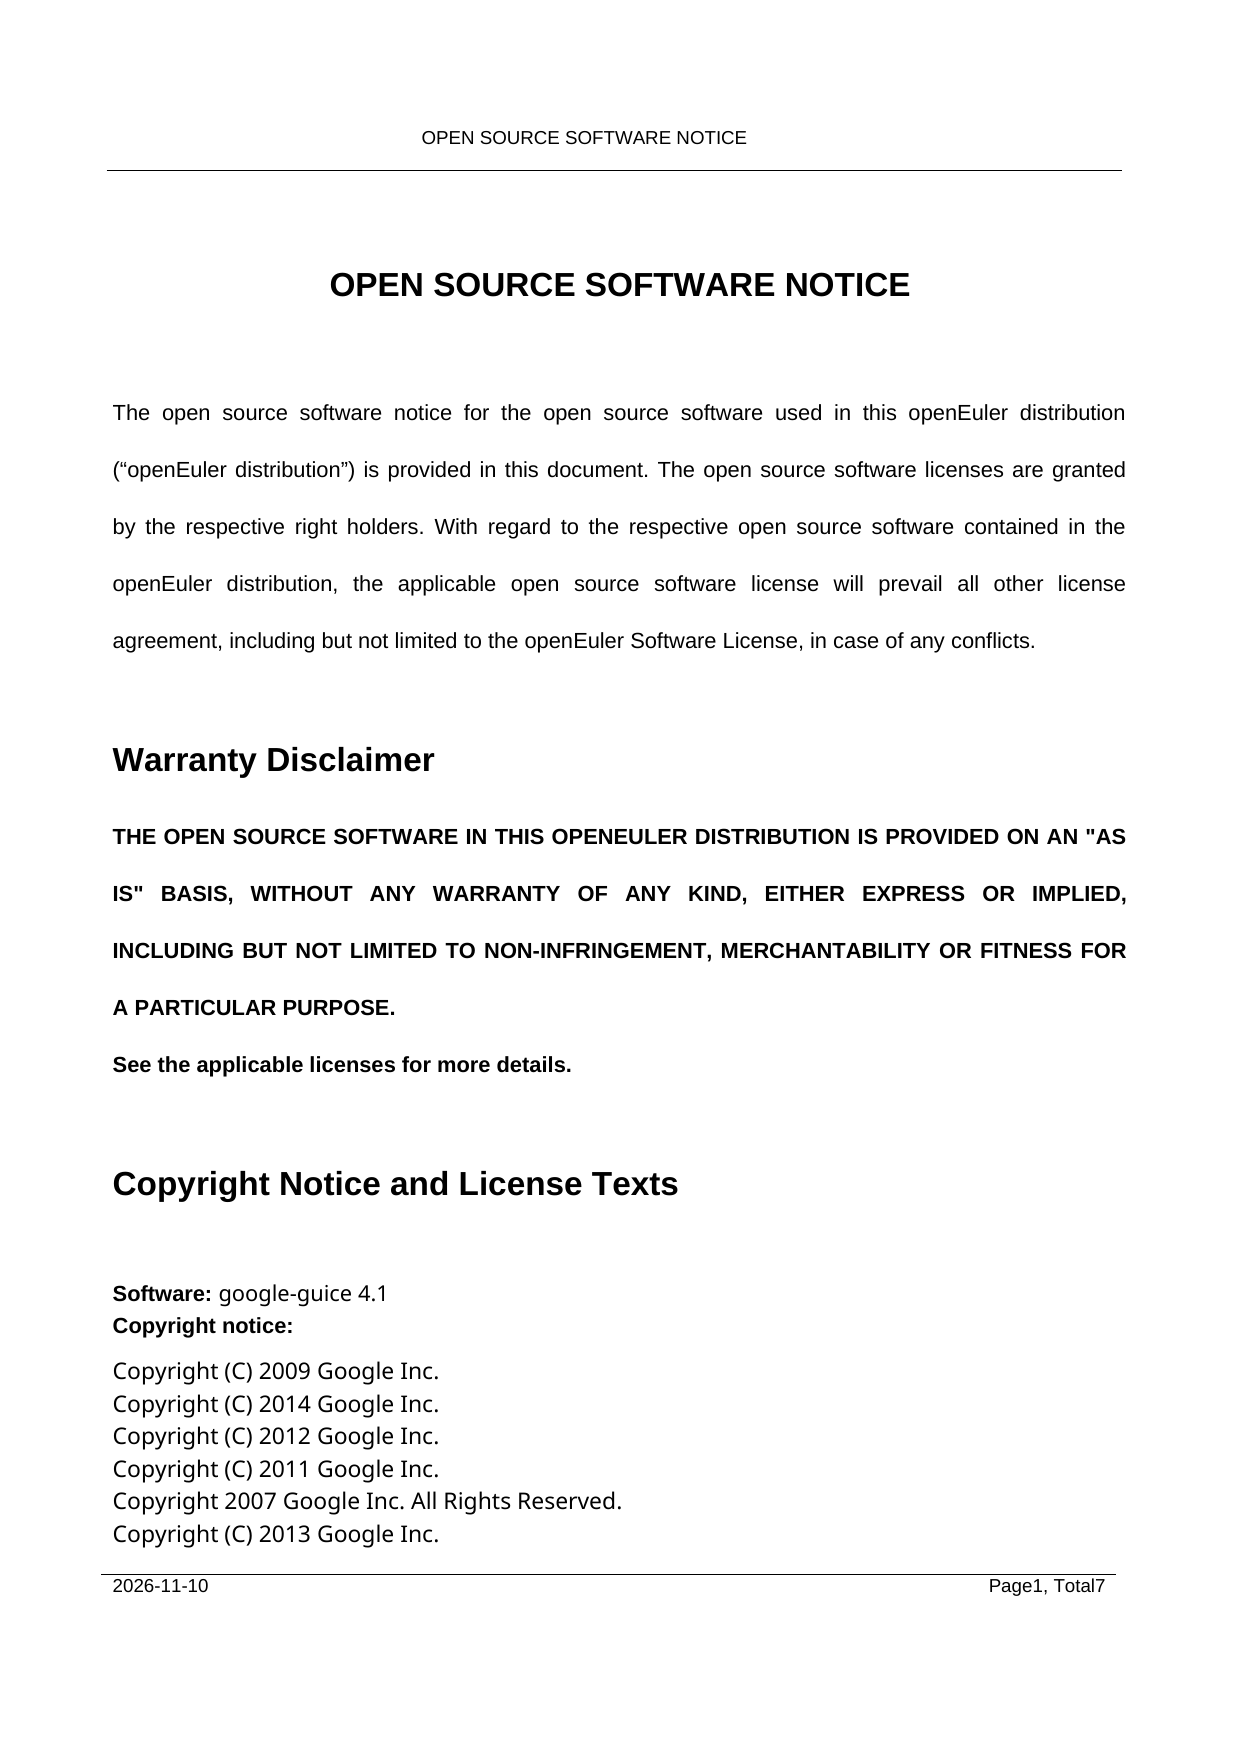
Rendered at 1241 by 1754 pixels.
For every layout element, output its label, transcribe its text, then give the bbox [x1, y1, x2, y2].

text Warranty Disclaimer [112, 727, 1128, 792]
text The open source software notice for the open source software used in this openEuler distribution (“openEuler distribution”) is provided in this document. The open source software licenses are granted by the respective right holders. With regard to the respective open source software contained in the openEuler distribution, the applicable open source software license will prevail all other license agreement, including but not limited to the openEuler Software License, in case of any conflicts. [112, 397, 1128, 657]
text Copyright notice: [112, 1309, 1128, 1342]
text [112, 1354, 1128, 1549]
text Software: google-guice 4.1 [112, 1277, 1128, 1309]
text OPEN SOURCE SOFTWARE NOTICE [112, 251, 1128, 316]
text THE OPEN SOURCE SOFTWARE IN THIS OPENEULER DISTRIBUTION IS PROVIDED ON AN "AS IS" BASIS, WITHOUT ANY WARRANTY OF ANY KIND, EITHER EXPRESS OR IMPLIED, INCLUDING BUT NOT LIMITED TO NON-INFRINGEMENT, MERCHANTABILITY OR FITNESS FOR A PARTICULAR PURPOSE. See the applicable licenses for more details. [112, 821, 1128, 1081]
text Copyright Notice and License Texts [112, 1151, 1128, 1216]
